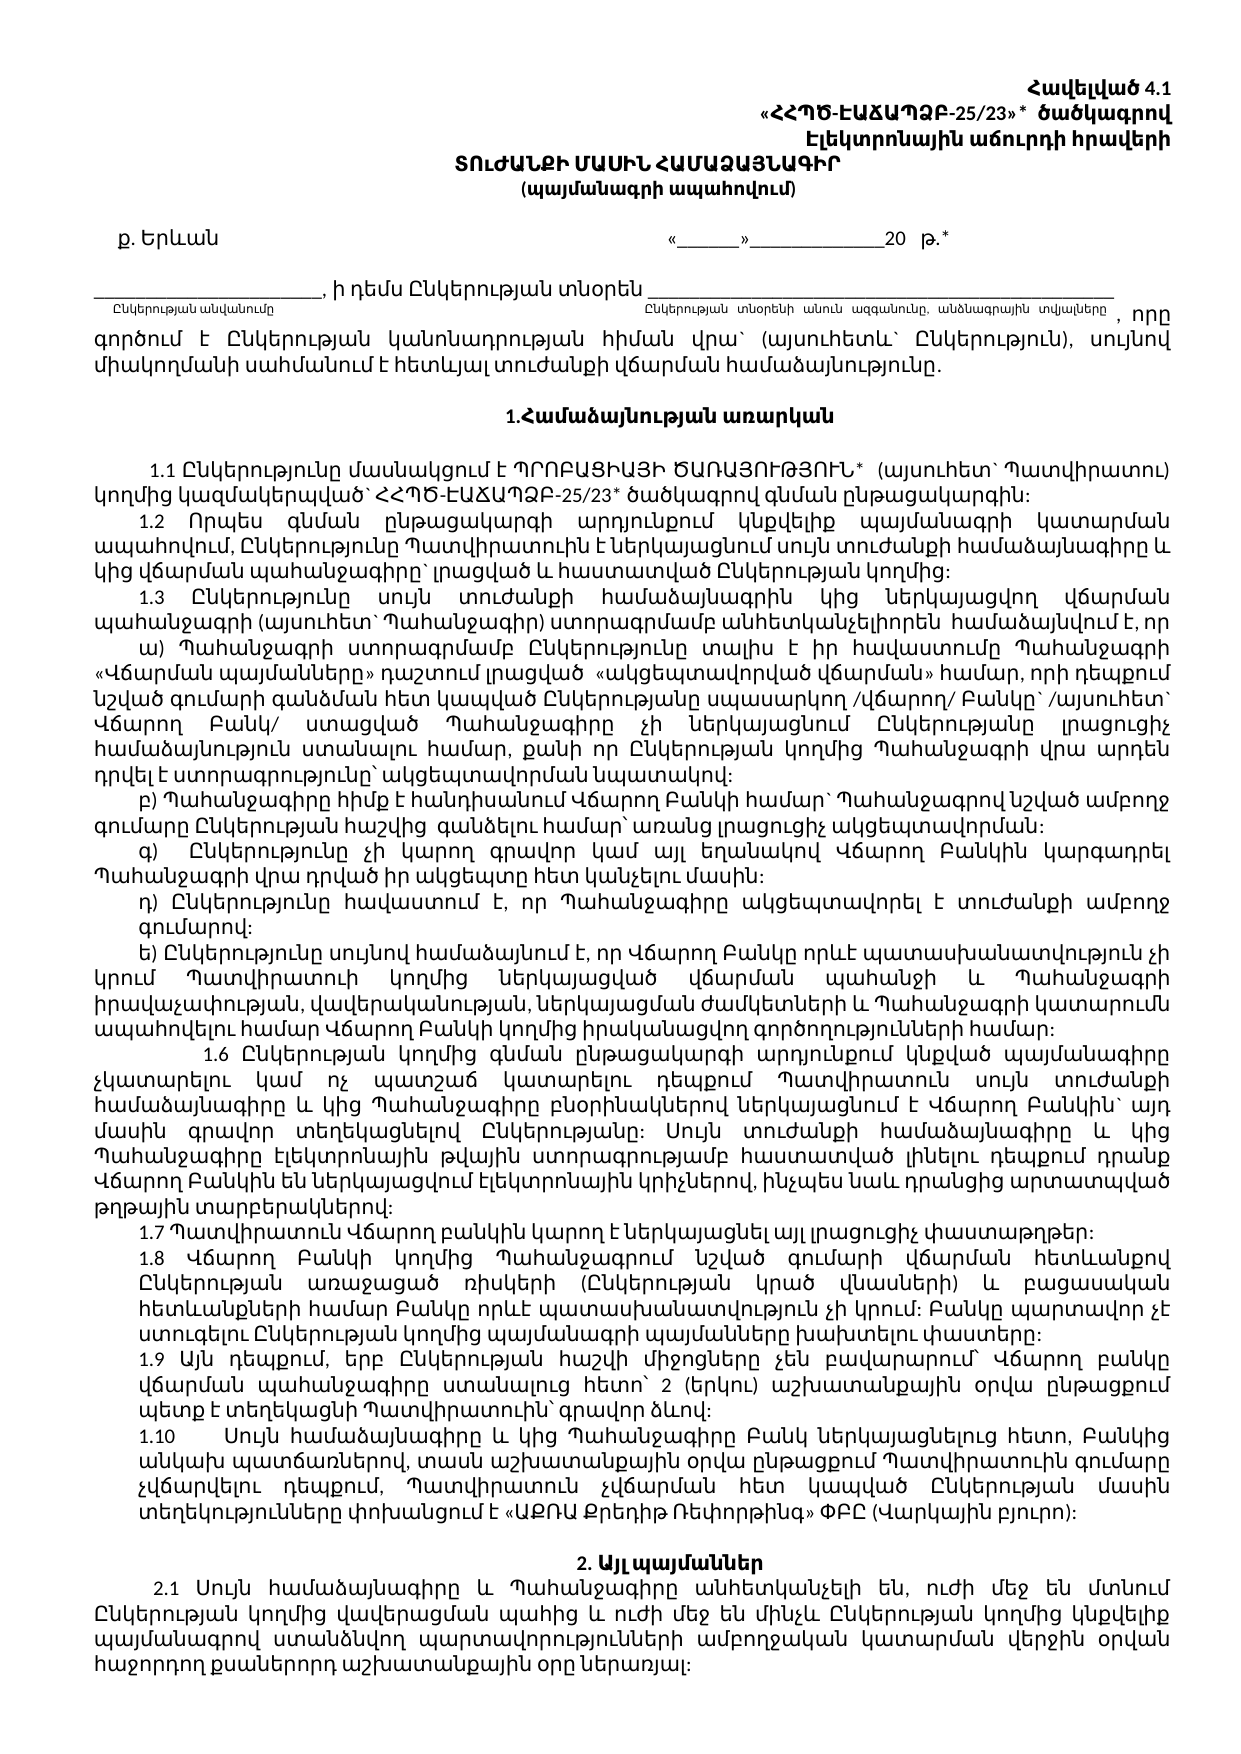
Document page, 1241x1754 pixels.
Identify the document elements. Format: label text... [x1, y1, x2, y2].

text դ) Ընկերությունը հավաստում է, որ Պահանջագիրը ակցեպտավորել է տուժանքի ամբողջ գումարով: [138, 889, 1171, 940]
text Ընկերության անվանումը Ընկերության տնօրենի անուն ազգանունը, անձնագրային տվյալները , որը գործում է Ընկերության կանոնադրության հիման վրա` (այսուհետև` Ընկերություն), սույնով միակողմանի սահմանում է հետևյալ տուժանքի վճարման համաձայնությունը. [94, 301, 1171, 377]
text ՏՈւԺԱՆՔԻ ՄԱՍԻՆ ՀԱՄԱՁԱՅՆԱԳԻՐ [94, 151, 1171, 177]
text ______________________, ի դեմս Ընկերության տնօրեն _____________________________________________ [94, 276, 1171, 301]
text Էլեկտրոնային աճուրդի հրավերի [94, 126, 1171, 151]
text Հավելված 4.1 [94, 75, 1171, 100]
text «ՀՀՊԾ-ԷԱՃԱՊՁԲ-25/23»* ծածկագրով [94, 100, 1171, 126]
text 1.1 Ընկերությունը մասնակցում է ՊՐՈԲԱՑԻԱՅԻ ԾԱՌԱՅՈՒԹՅՈՒՆ* (այսուհետ` Պատվիրատու) կողմից կազմակերպված` ՀՀՊԾ-ԷԱՃԱՊՁԲ-25/23* ծածկագրով գնման ընթացակարգին: [94, 457, 1171, 508]
text 1.7 Պատվիրատուն Վճարող բանկին կարող է ներկայացնել այլ լրացուցիչ փաստաթղթեր: [138, 1219, 1171, 1245]
text ա) Պահանջագրի ստորագրմամբ Ընկերությունը տալիս է իր հավաստումը Պահանջագրի «Վճարման պայմանները» դաշտում լրացված «ակցեպտավորված վճարման» համար, որի դեպքում նշված գումարի գանձման հետ կապված Ընկերությանը սպասարկող /վճարող/ Բանկը` /այսուհետ` Վճարող Բանկ/ ստացված Պահանջագիրը չի ներկայացնում Ընկերությանը լրացուցիչ համաձայնություն ստանալու համար, քանի որ Ընկերության կողմից Պահանջագրի վրա արդեն դրվել է ստորագրությունը՝ ակցեպտավորման նպատակով: [94, 635, 1171, 787]
text գ) Ընկերությունը չի կարող գրավոր կամ այլ եղանակով Վճարող Բանկին կարգադրել Պահանջագրի վրա դրված իր ակցեպտը հետ կանչելու մասին: [94, 838, 1171, 889]
text ե) Ընկերությունը սույնով համաձայնում է, որ Վճարող Բանկը որևէ պատասխանատվություն չի կրում Պատվիրատուի կողմից ներկայացված վճարման պահանջի և Պահանջագրի իրավաչափության, վավերականության, ներկայացման ժամկետների և Պահանջագրի կատարումն ապահովելու համար Վճարող Բանկի կողմից իրականացվող գործողությունների համար: [94, 940, 1171, 1042]
text 1.Համաձայնության առարկան [169, 403, 1171, 428]
text ք. Երևան «______»_____________20 թ.* [94, 225, 1171, 250]
text 2.1 Սույն համաձայնագիրը և Պահանջագիրը անհետկանչելի են, ուժի մեջ են մտնում Ընկերության կողմից վավերացման պահից և ուժի մեջ են մինչև Ընկերության կողմից կնքվելիք պայմանագրով ստանձնվող պարտավորությունների ամբողջական կատարման վերջին օրվան հաջորդող քսաներորդ աշխատանքային օրը ներառյալ: [94, 1575, 1171, 1677]
text բ) Պահանջագիրը հիմք է հանդիսանում Վճարող Բանկի համար` Պահանջագրով նշված ամբողջ գումարը Ընկերության հաշվից գանձելու համար՝ առանց լրացուցիչ ակցեպտավորման: [94, 787, 1171, 838]
text 1.3 Ընկերությունը սույն տուժանքի համաձայնագրին կից ներկայացվող վճարման պահանջագրի (այսուհետ` Պահանջագիր) ստորագրմամբ անհետկանչելիորեն համաձայնվում է, որ [94, 584, 1171, 635]
text 1.2 Որպես գնման ընթացակարգի արդյունքում կնքվելիք պայմանագրի կատարման ապահովում, Ընկերությունը Պատվիրատուին է ներկայացնում սույն տուժանքի համաձայնագիրը և կից վճարման պահանջագիրը` լրացված և հաստատված Ընկերության կողմից: [94, 508, 1171, 584]
text 1.9 Այն դեպքում, երբ Ընկերության հաշվի միջոցները չեն բավարարում՝ Վճարող բանկը վճարման պահանջագիրը ստանալուց հետո՝ 2 (երկու) աշխատանքային օրվա ընթացքում պետք է տեղեկացնի Պատվիրատուին՝ գրավոր ձևով: [138, 1347, 1171, 1423]
text 1.6 Ընկերության կողմից գնման ընթացակարգի արդյունքում կնքված պայմանագիրը չկատարելու կամ ոչ պատշաճ կատարելու դեպքում Պատվիրատուն սույն տուժանքի համաձայնագիրը և կից Պահանջագիրը բնօրինակներով ներկայացնում է Վճարող Բանկին` այդ մասին գրավոր տեղեկացնելով Ընկերությանը: Սույն տուժանքի համաձայնագիրը և կից Պահանջագիրը էլեկտրոնային թվային ստորագրությամբ հաստատված լինելու դեպքում դրանք Վճարող Բանկին են ներկայացվում էլեկտրոնային կրիչներով, ինչպես նաև դրանցից արտատպված թղթային տարբերակներով: [94, 1042, 1171, 1219]
text 1.8 Վճարող Բանկի կողմից Պահանջագրում նշված գումարի վճարման հետևանքով Ընկերության առաջացած ռիսկերի (Ընկերության կրած վնասների) և բացասական հետևանքների համար Բանկը որևէ պատասխանատվություն չի կրում: Բանկը պարտավոր չէ ստուգելու Ընկերության կողմից պայմանագրի պայմանները խախտելու փաստերը: [138, 1245, 1171, 1347]
text 1.10 Սույն համաձայնագիրը և կից Պահանջագիրը Բանկ ներկայացնելուց հետո, Բանկից անկախ պատճառներով, տասն աշխատանքային օրվա ընթացքում Պատվիրատուին գումարը չվճարվելու դեպքում, Պատվիրատուն չվճարման հետ կապված Ընկերության մասին տեղեկությունները փոխանցում է «ԱՔՌԱ Քրեդիթ Ռեփորթինգ» ՓԲԸ (Վարկային բյուրո): [138, 1423, 1171, 1524]
text 2. Այլ պայմաններ [169, 1550, 1171, 1575]
text (պայմանագրի ապահովում) [94, 177, 1171, 199]
